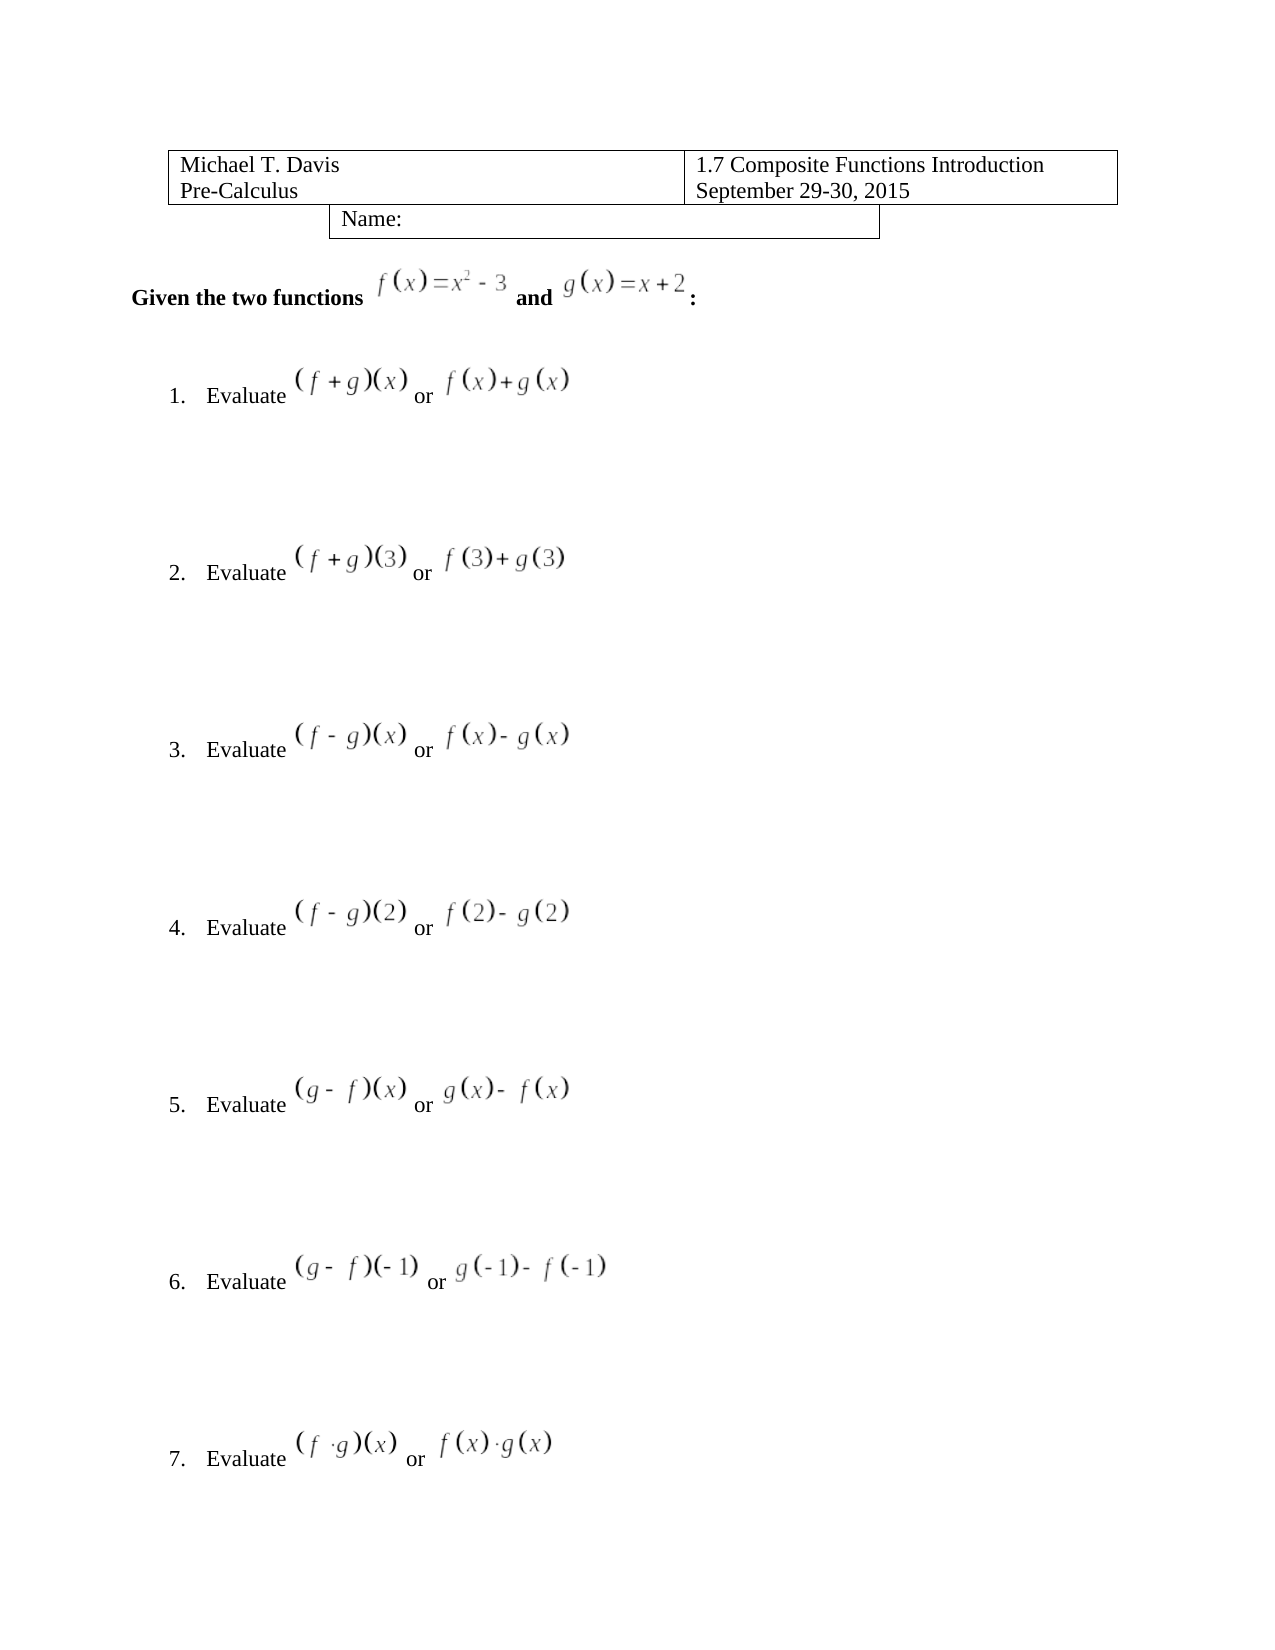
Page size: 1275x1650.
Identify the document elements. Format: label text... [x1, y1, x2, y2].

list Evaluate or [169, 1072, 1134, 1117]
list Evaluate or [169, 1426, 1134, 1471]
list Evaluate or [169, 717, 1134, 763]
table_header Michael T. Davis Pre-Calculus [169, 151, 684, 204]
table_cell Name: [330, 205, 879, 237]
list Evaluate or [169, 1249, 1134, 1294]
list Evaluate or [169, 894, 1134, 940]
table_header 1.7 Composite Functions Introduction September 29-30, 2015 [685, 151, 1117, 204]
list Evaluate or [169, 363, 1134, 408]
list Evaluate or [169, 540, 1134, 586]
text Given the two functions and : [131, 265, 1134, 310]
